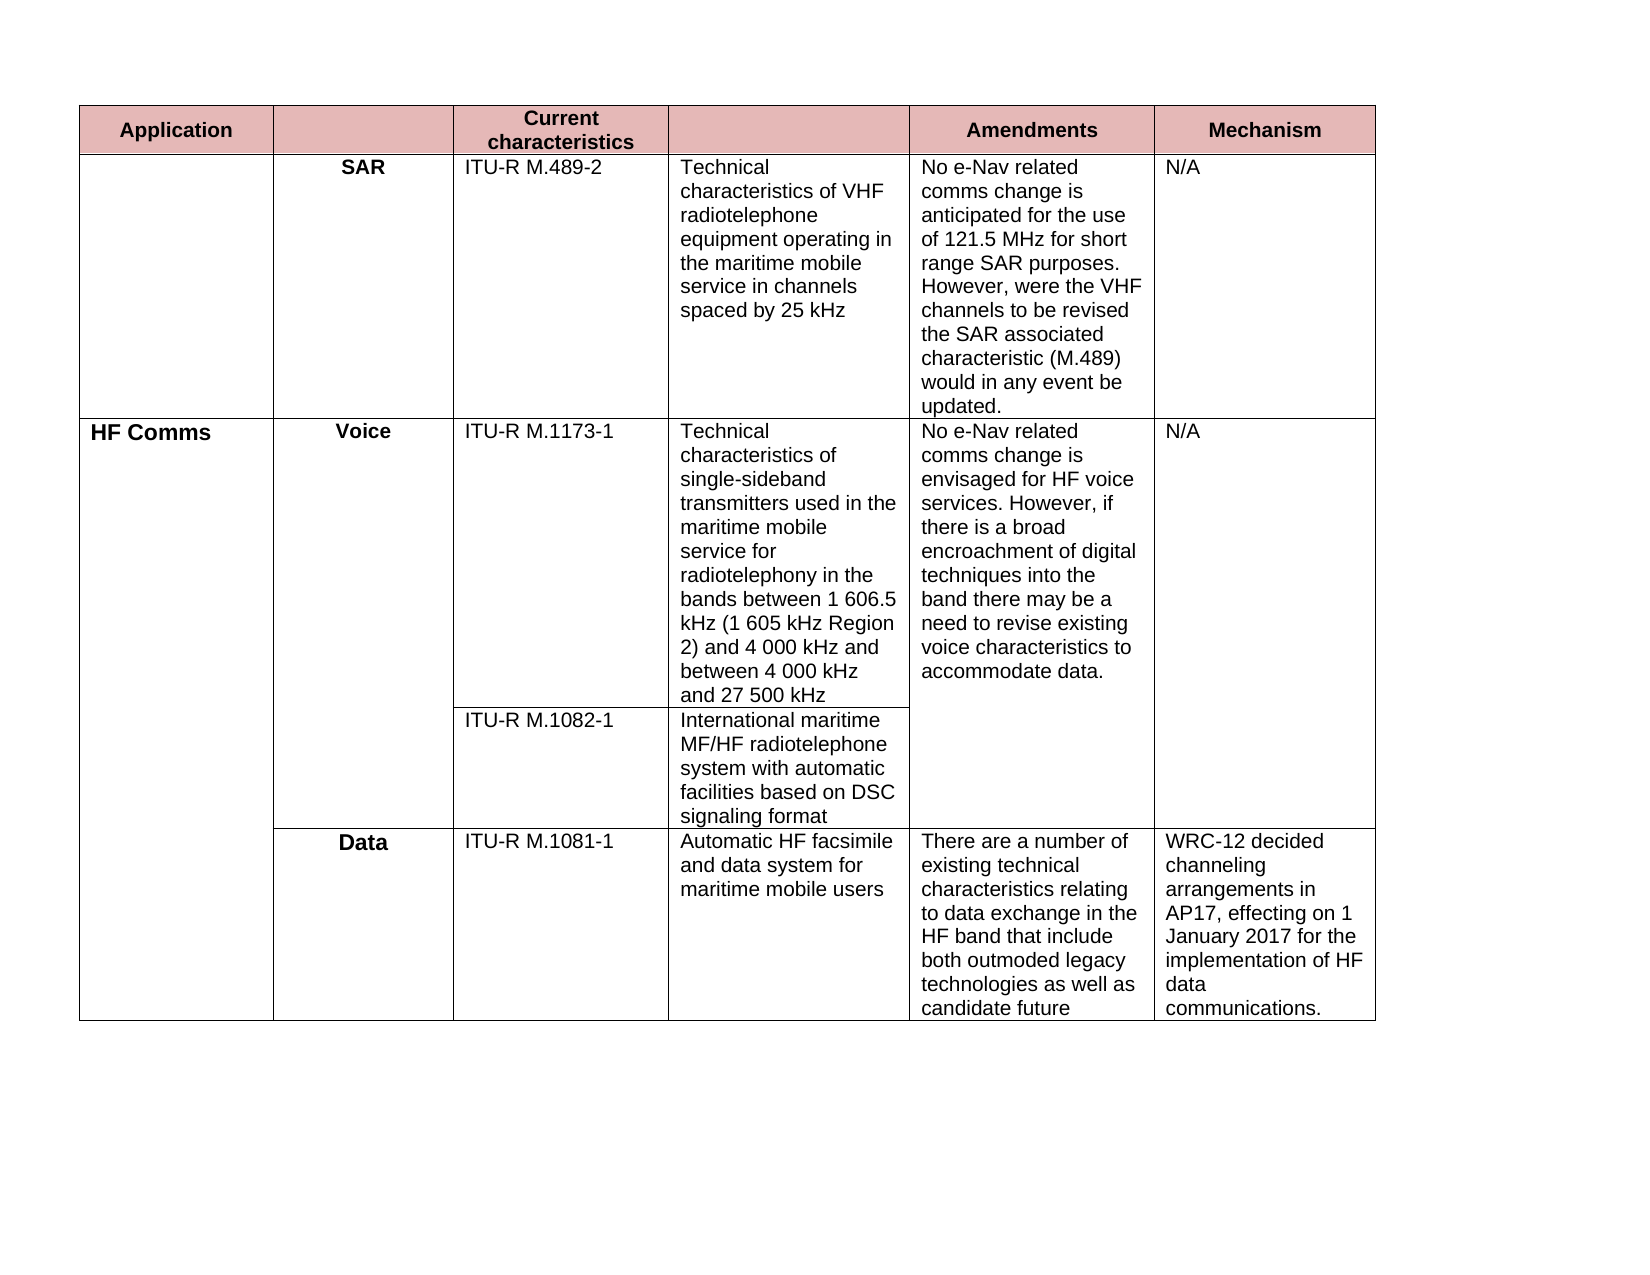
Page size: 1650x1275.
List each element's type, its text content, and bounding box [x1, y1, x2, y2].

table_cell Voice [274, 419, 453, 827]
table_header Current characteristics [454, 106, 668, 153]
table_cell HF Comms [80, 419, 273, 1020]
table_cell ITU-R M.489-2 [454, 155, 668, 418]
table_cell ITU-R M.1082-1 [454, 708, 668, 827]
table_cell N/A [1155, 419, 1375, 827]
table_header Mechanism [1155, 106, 1375, 153]
table_cell Technical characteristics of VHF radiotelephone equipment operating in the maritime mobile service in channels spaced by 25 kHz [669, 155, 909, 418]
table_cell Data [274, 829, 453, 1020]
table_cell ITU-R M.1081-1 [454, 829, 668, 1020]
table_header Application [80, 106, 273, 153]
table_cell Automatic HF facsimile and data system for maritime mobile users [669, 829, 909, 1020]
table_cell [910, 829, 1154, 1020]
table_cell [80, 155, 273, 418]
table_header Amendments [910, 106, 1154, 153]
table_cell No e-Nav related comms change is anticipated for the use of 121.5 MHz for short range SAR purposes. However, were the VHF channels to be revised the SAR associated characteristic (M.489) would in any event be updated. [910, 155, 1154, 418]
table_header [669, 106, 909, 153]
table_cell International maritime MF/HF radiotelephone system with automatic facilities based on DSC signaling format [669, 708, 909, 827]
table_header [274, 106, 453, 153]
table_cell No e-Nav related comms change is envisaged for HF voice services. However, if there is a broad encroachment of digital techniques into the band there may be a need to revise existing voice characteristics to accommodate data. [910, 419, 1154, 827]
table_cell WRC-12 decided channeling arrangements in AP17, effecting on 1 January 2017 for the implementation of HF data communications. [1155, 829, 1375, 1020]
table_cell SAR [274, 155, 453, 418]
table_cell N/A [1155, 155, 1375, 418]
table_cell Technical characteristics of single-sideband transmitters used in the maritime mobile service for radiotelephony in the bands between 1 606.5 kHz (1 605 kHz Region 2) and 4 000 kHz and between 4 000 kHz and 27 500 kHz [669, 419, 909, 707]
table_cell ITU-R M.1173-1 [454, 419, 668, 707]
